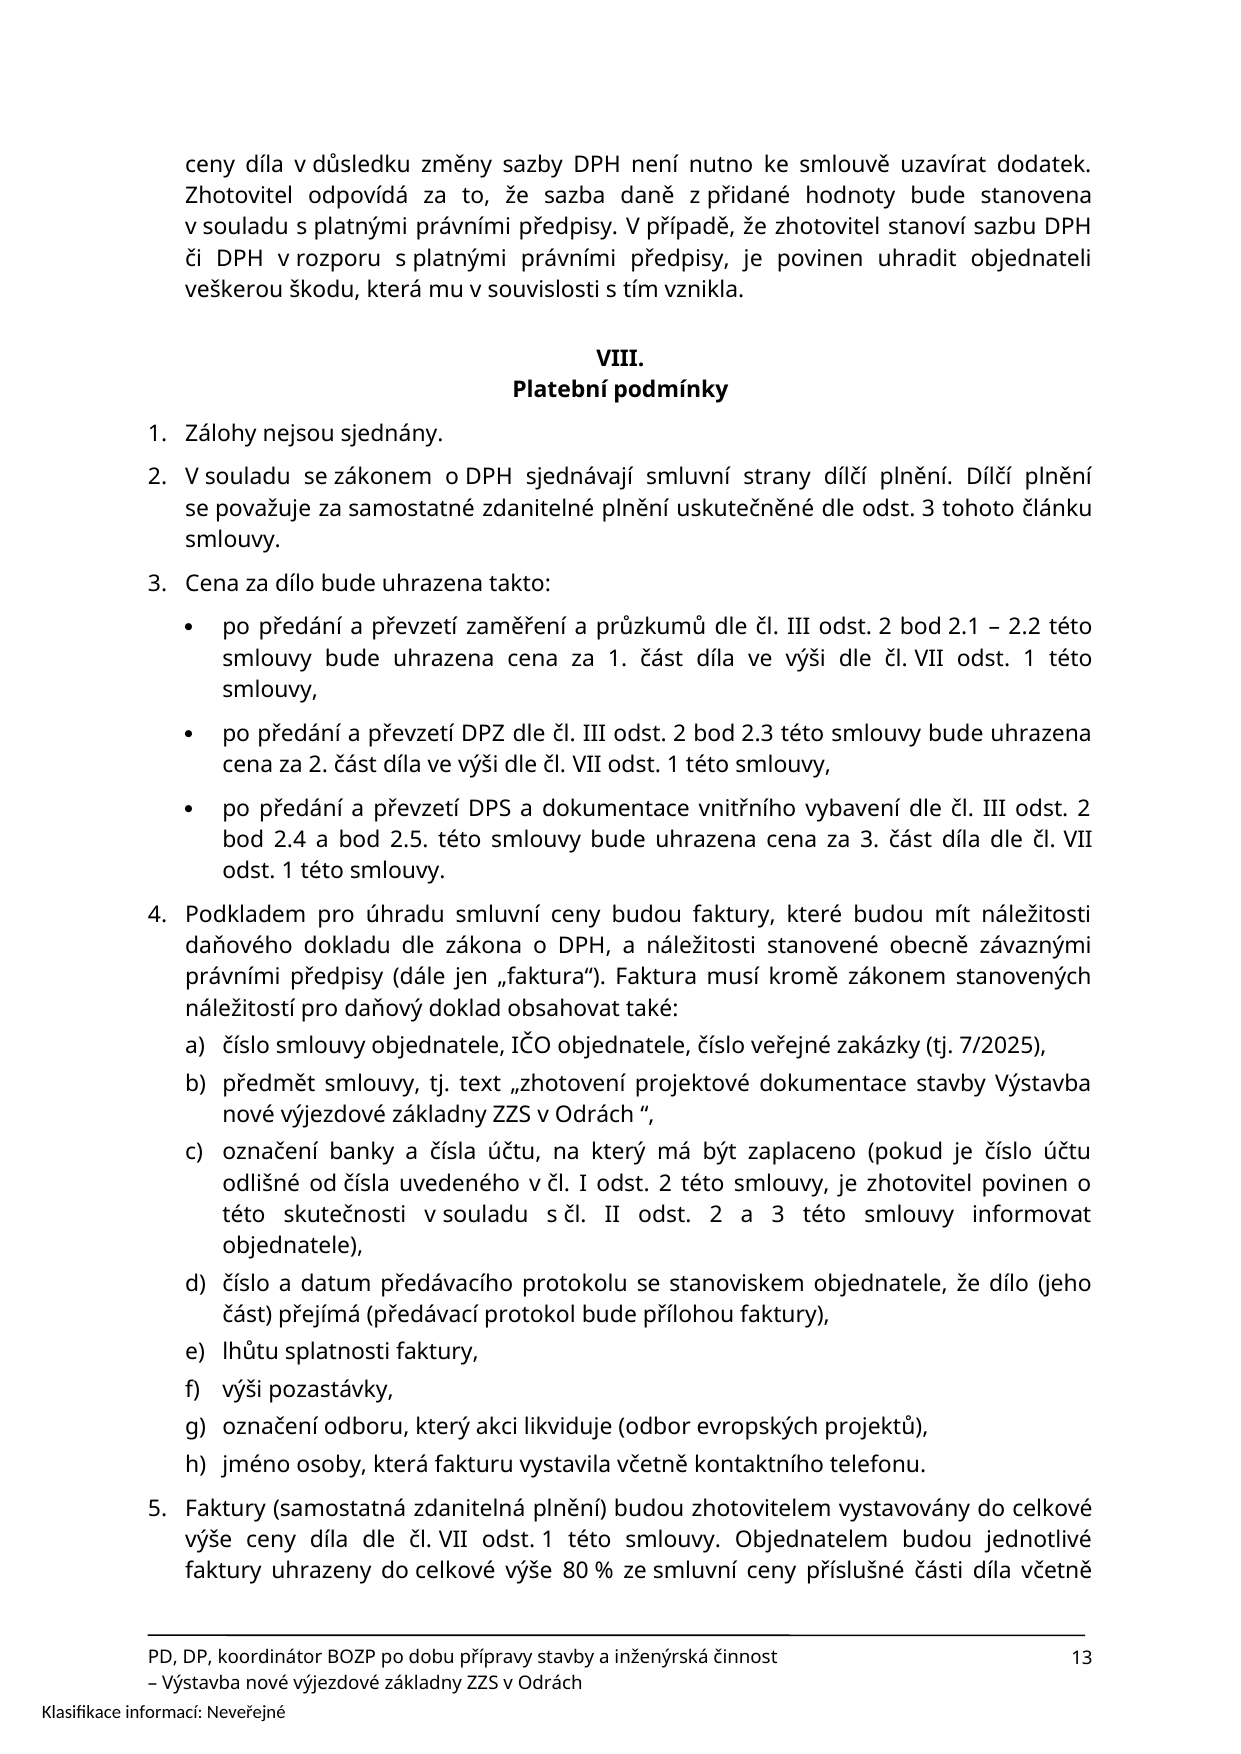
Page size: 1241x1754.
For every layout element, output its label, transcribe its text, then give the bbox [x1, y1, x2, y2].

text VIII. Platební podmínky [148, 341, 1092, 404]
list Cena za dílo bude uhrazena takto: [148, 566, 1092, 598]
list předmět smlouvy, tj. text „zhotovení projektové dokumentace stavby Výstavba nové výjezdové základny ZZS v Odrách “, [185, 1066, 1092, 1129]
list číslo a datum předávacího protokolu se stanoviskem objednatele, že dílo (jeho část) přejímá (předávací protokol bude přílohou faktury), [185, 1266, 1092, 1329]
list V souladu se zákonem o DPH sjednávají smluvní strany dílčí plnění. Dílčí plnění se považuje za samostatné zdanitelné plnění uskutečněné dle odst. 3 tohoto článku smlouvy. [148, 460, 1092, 554]
list po předání a převzetí zaměření a průzkumů dle čl. III odst. 2 bod 2.1 – 2.2 této smlouvy bude uhrazena cena za 1. část díla ve výši dle čl. VII odst. 1 této smlouvy, [185, 610, 1092, 704]
list po předání a převzetí DPZ dle čl. III odst. 2 bod 2.3 této smlouvy bude uhrazena cena za 2. část díla ve výši dle čl. VII odst. 1 této smlouvy, [185, 716, 1092, 779]
list výši pozastávky, [185, 1373, 1092, 1404]
list číslo smlouvy objednatele, IČO objednatele, číslo veřejné zakázky (tj. 7/2025), [185, 1029, 1092, 1060]
list jméno osoby, která fakturu vystavila včetně kontaktního telefonu. [185, 1448, 1092, 1479]
list Podkladem pro úhradu smluvní ceny budou faktury, které budou mít náležitosti daňového dokladu dle zákona o DPH, a náležitosti stanovené obecně závaznými právními předpisy (dále jen „faktura“). Faktura musí kromě zákonem stanovených náležitostí pro daňový doklad obsahovat také: [148, 898, 1092, 1023]
list Zálohy nejsou sjednány. [148, 416, 1092, 448]
list označení odboru, který akci likviduje (odbor evropských projektů), [185, 1410, 1092, 1441]
list označení banky a čísla účtu, na který má být zaplaceno (pokud je číslo účtu odlišné od čísla uvedeného v čl. I odst. 2 této smlouvy, je zhotovitel povinen o této skutečnosti v souladu s čl. II odst. 3 této smlouvy informovat objednatele), [185, 1135, 1092, 1260]
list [148, 1491, 1092, 1585]
list po předání a převzetí DPS a dokumentace vnitřního vybavení dle čl. III odst. 2 bod 2.4 a bod 2.5. této smlouvy bude uhrazena cena za 3. část díla dle čl. VII odst. 1 této smlouvy. [185, 791, 1092, 885]
list lhůtu splatnosti faktury, [185, 1335, 1092, 1366]
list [148, 148, 1092, 304]
